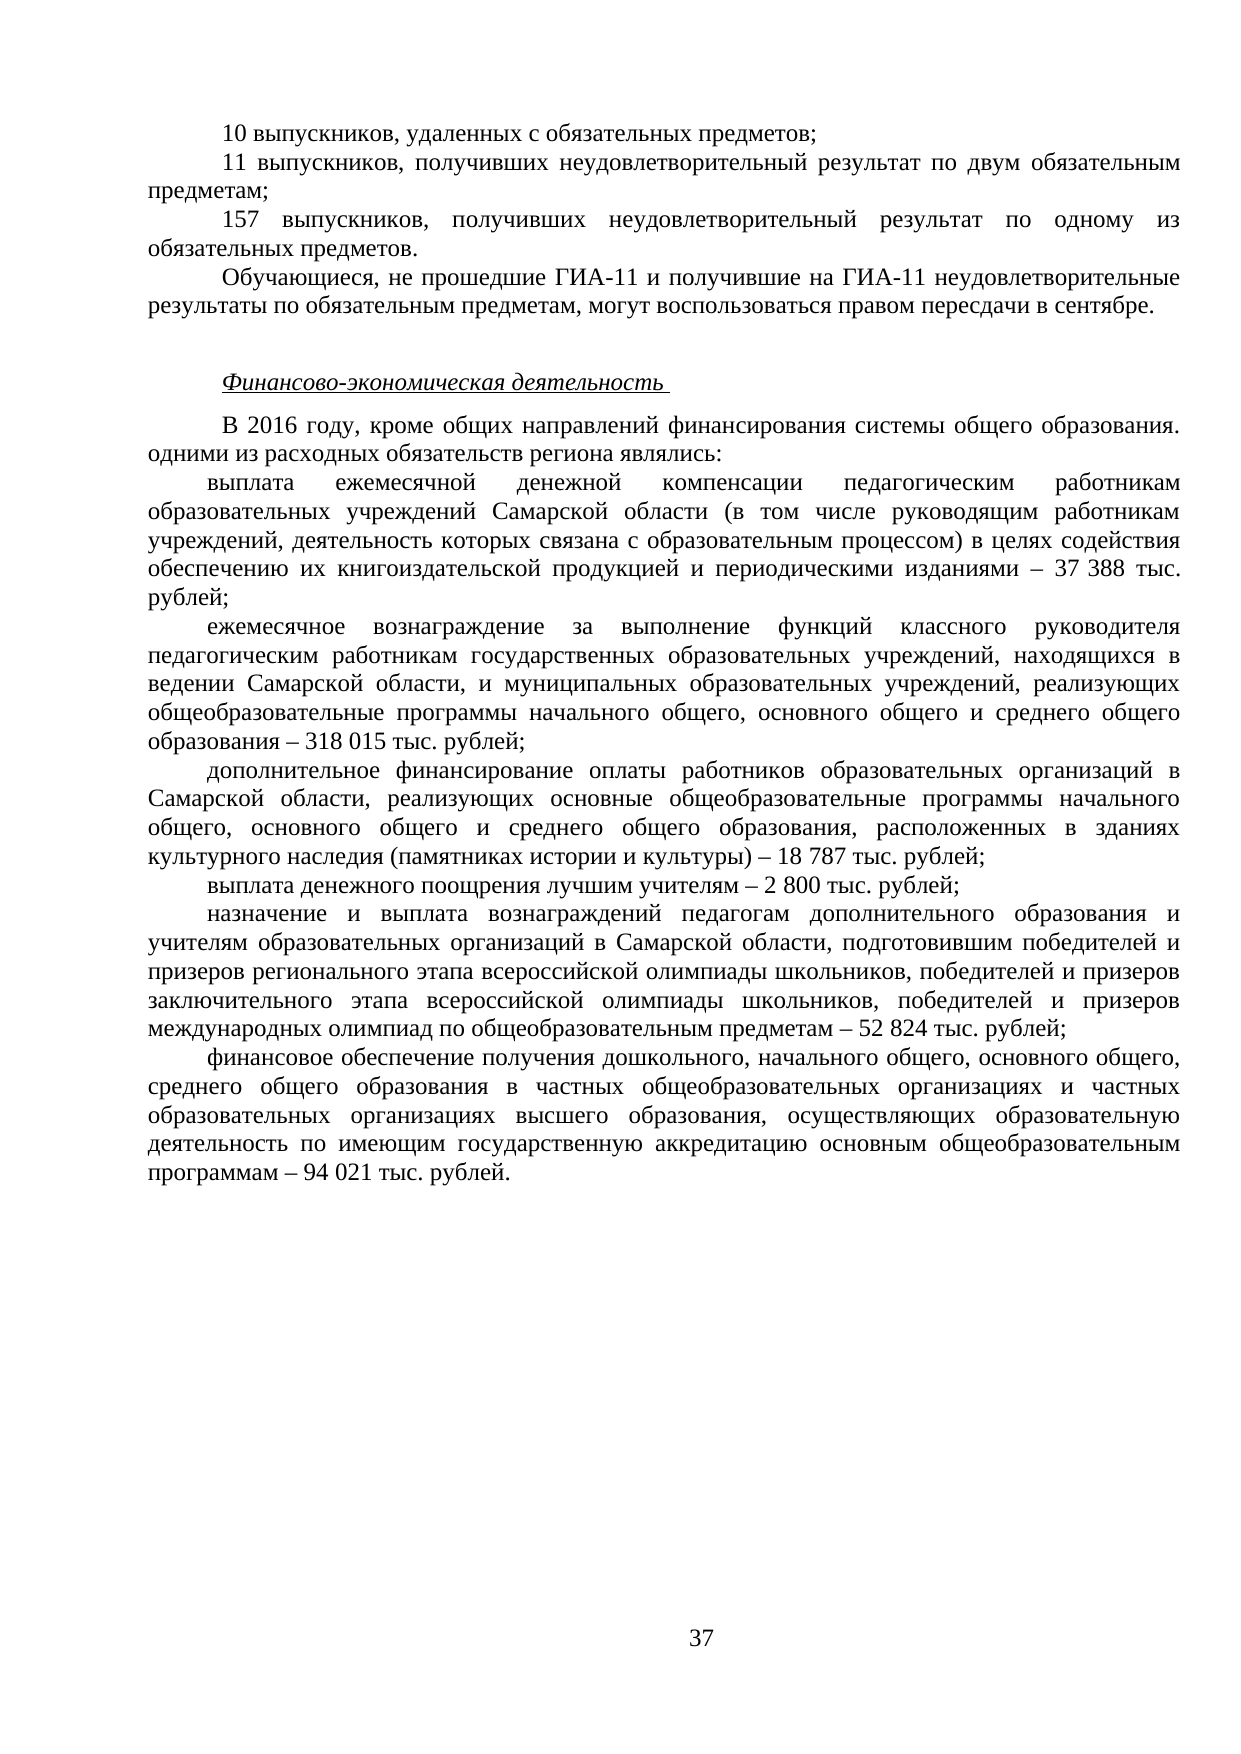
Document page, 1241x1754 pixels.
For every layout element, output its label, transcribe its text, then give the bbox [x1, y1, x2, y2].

subtitle Финансово-экономическая деятельность [148, 367, 1181, 395]
text назначение и выплата вознаграждений педагогам дополнительного образования и учителям образовательных организаций в Самарской области, подготовившим победителей и призеров регионального этапа всероссийской олимпиады школьников, победителей и призеров заключительного этапа всероссийской олимпиады школьников, победителей и призеров международных олимпиад по общеобразовательным предметам – 52 824 тыс. рублей; [148, 898, 1181, 1042]
text В 2016 году, кроме общих направлений финансирования системы общего образования. одними из расходных обязательств региона являлись: [148, 410, 1181, 467]
text 11 выпускников, получивших неудовлетворительный результат по двум обязательным предметам; [148, 147, 1181, 204]
text ежемесячное вознаграждение за выполнение функций классного руководителя педагогическим работникам государственных образовательных учреждений, находящихся в ведении Самарской области, и муниципальных образовательных учреждений, реализующих общеобразовательные программы начального общего, основного общего и среднего общего образования – 318 015 тыс. рублей; [148, 611, 1181, 755]
text выплата денежного поощрения лучшим учителям – 2 800 тыс. рублей; [148, 870, 1181, 898]
text 10 выпускников, удаленных с обязательных предметов; [148, 118, 1181, 147]
text Обучающиеся, не прошедшие ГИА-11 и получившие на ГИА-11 неудовлетворительные результаты по обязательным предметам, могут воспользоваться правом пересдачи в сентябре. [148, 262, 1181, 319]
text выплата ежемесячной денежной компенсации педагогическим работникам образовательных учреждений Самарской области (в том числе руководящим работникам учреждений, деятельность которых связана с образовательным процессом) в целях содействия обеспечению их книгоиздательской продукцией и периодическими изданиями – 37 388 тыс. рублей; [148, 467, 1181, 611]
text 157 выпускников, получивших неудовлетворительный результат по одному из обязательных предметов. [148, 204, 1181, 262]
text финансовое обеспечение получения дошкольного, начального общего, основного общего, среднего общего образования в частных общеобразовательных организациях и частных образовательных организациях высшего образования, осуществляющих образовательную деятельность по имеющим государственную аккредитацию основным общеобразовательным программам – 94 021 тыс. рублей. [148, 1042, 1181, 1186]
text дополнительное финансирование оплаты работников образовательных организаций в Самарской области, реализующих основные общеобразовательные программы начального общего, основного общего и среднего общего образования, расположенных в зданиях культурного наследия (памятниках истории и культуры) – 18 787 тыс. рублей; [148, 755, 1181, 870]
